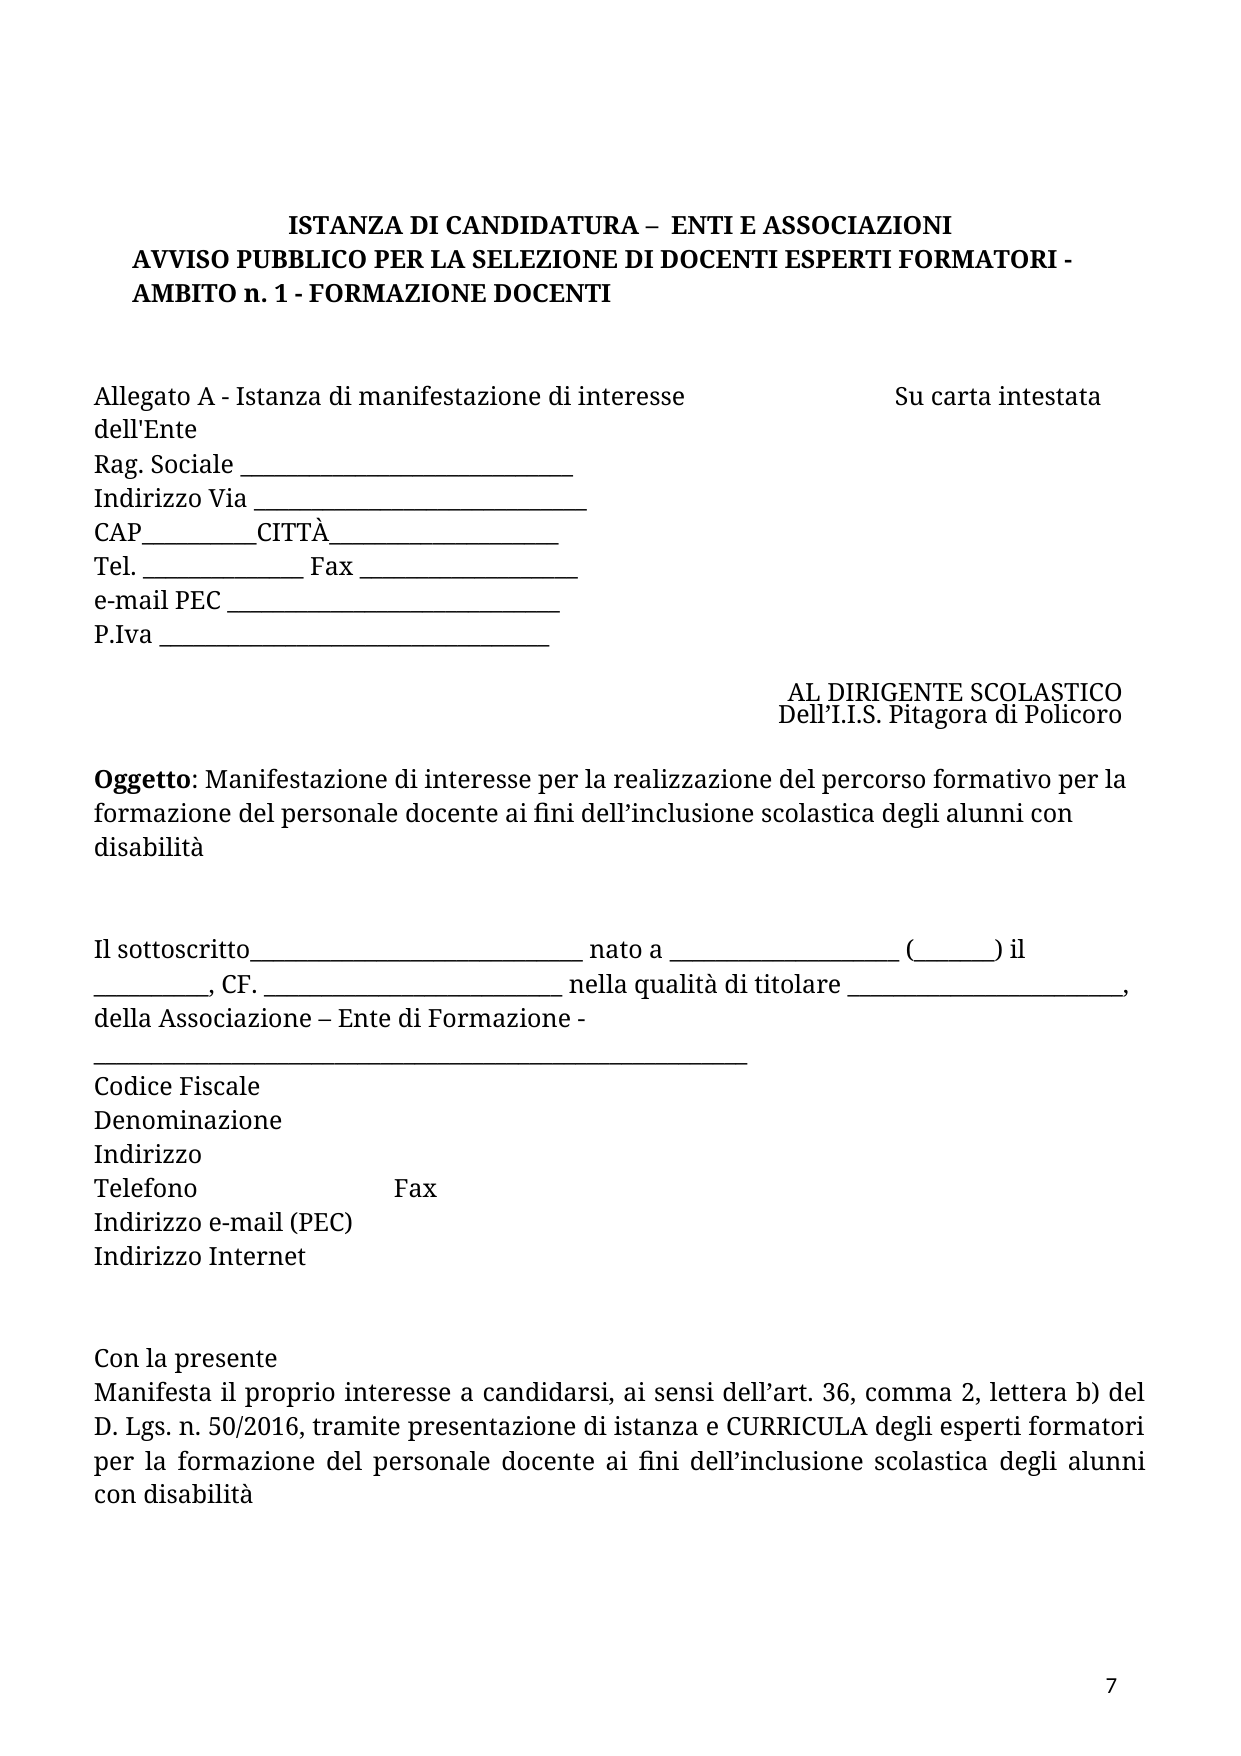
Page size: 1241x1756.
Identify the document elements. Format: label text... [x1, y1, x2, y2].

text Indirizzo e-mail (PEC) [94, 1205, 1146, 1239]
text Con la presente [94, 1341, 1146, 1375]
text Oggetto: Manifestazione di interesse per la realizzazione del percorso formativo per la formazione del personale docente ai fini dell’inclusione scolastica degli alunni con disabilità [94, 762, 1146, 864]
text Il sottoscritto_____________________________ nato a ____________________ (_______) il __________, CF. __________________________ nella qualità di titolare ________________________, della Associazione – Ente di Formazione - _________________________________________________________ [94, 932, 1146, 1068]
text Telefono Fax [94, 1171, 1146, 1205]
text e-mail PEC _____________________________ [94, 582, 1146, 617]
text Rag. Sociale _____________________________ [94, 446, 1146, 480]
text Indirizzo Internet [94, 1239, 1146, 1273]
text Manifesta il proprio interesse a candidarsi, ai sensi dell’art. 36, comma 2, lettera b) del D. Lgs. n. 50/2016, tramite presentazione di istanza e CURRICULA degli esperti formatori per la formazione del personale docente ai fini dell’inclusione scolastica degli alunni con disabilità [94, 1375, 1146, 1511]
text Codice Fiscale [94, 1068, 1146, 1102]
text Tel. ______________ Fax ___________________ [94, 548, 1146, 582]
text CAP__________CITTÀ____________________ [94, 514, 1146, 548]
text Dell’I.I.S. Pitagora di Policoro [750, 706, 1122, 728]
text Indirizzo Via _____________________________ [94, 480, 1146, 514]
subtitle AVVISO PUBBLICO PER LA SELEZIONE DI DOCENTI ESPERTI FORMATORI - AMBITO n. 1 - FORMAZIONE DOCENTI [132, 242, 1146, 310]
text ISTANZA DI CANDIDATURA – ENTI E ASSOCIAZIONI [116, 208, 1124, 242]
text Allegato A - Istanza di manifestazione di interesse Su carta intestata dell'Ente [94, 378, 1146, 446]
text Denominazione [94, 1102, 1146, 1137]
text P.Iva __________________________________ [94, 617, 1146, 651]
text Indirizzo [94, 1137, 1146, 1171]
text AL DIRIGENTE SCOLASTICO [94, 685, 1122, 706]
